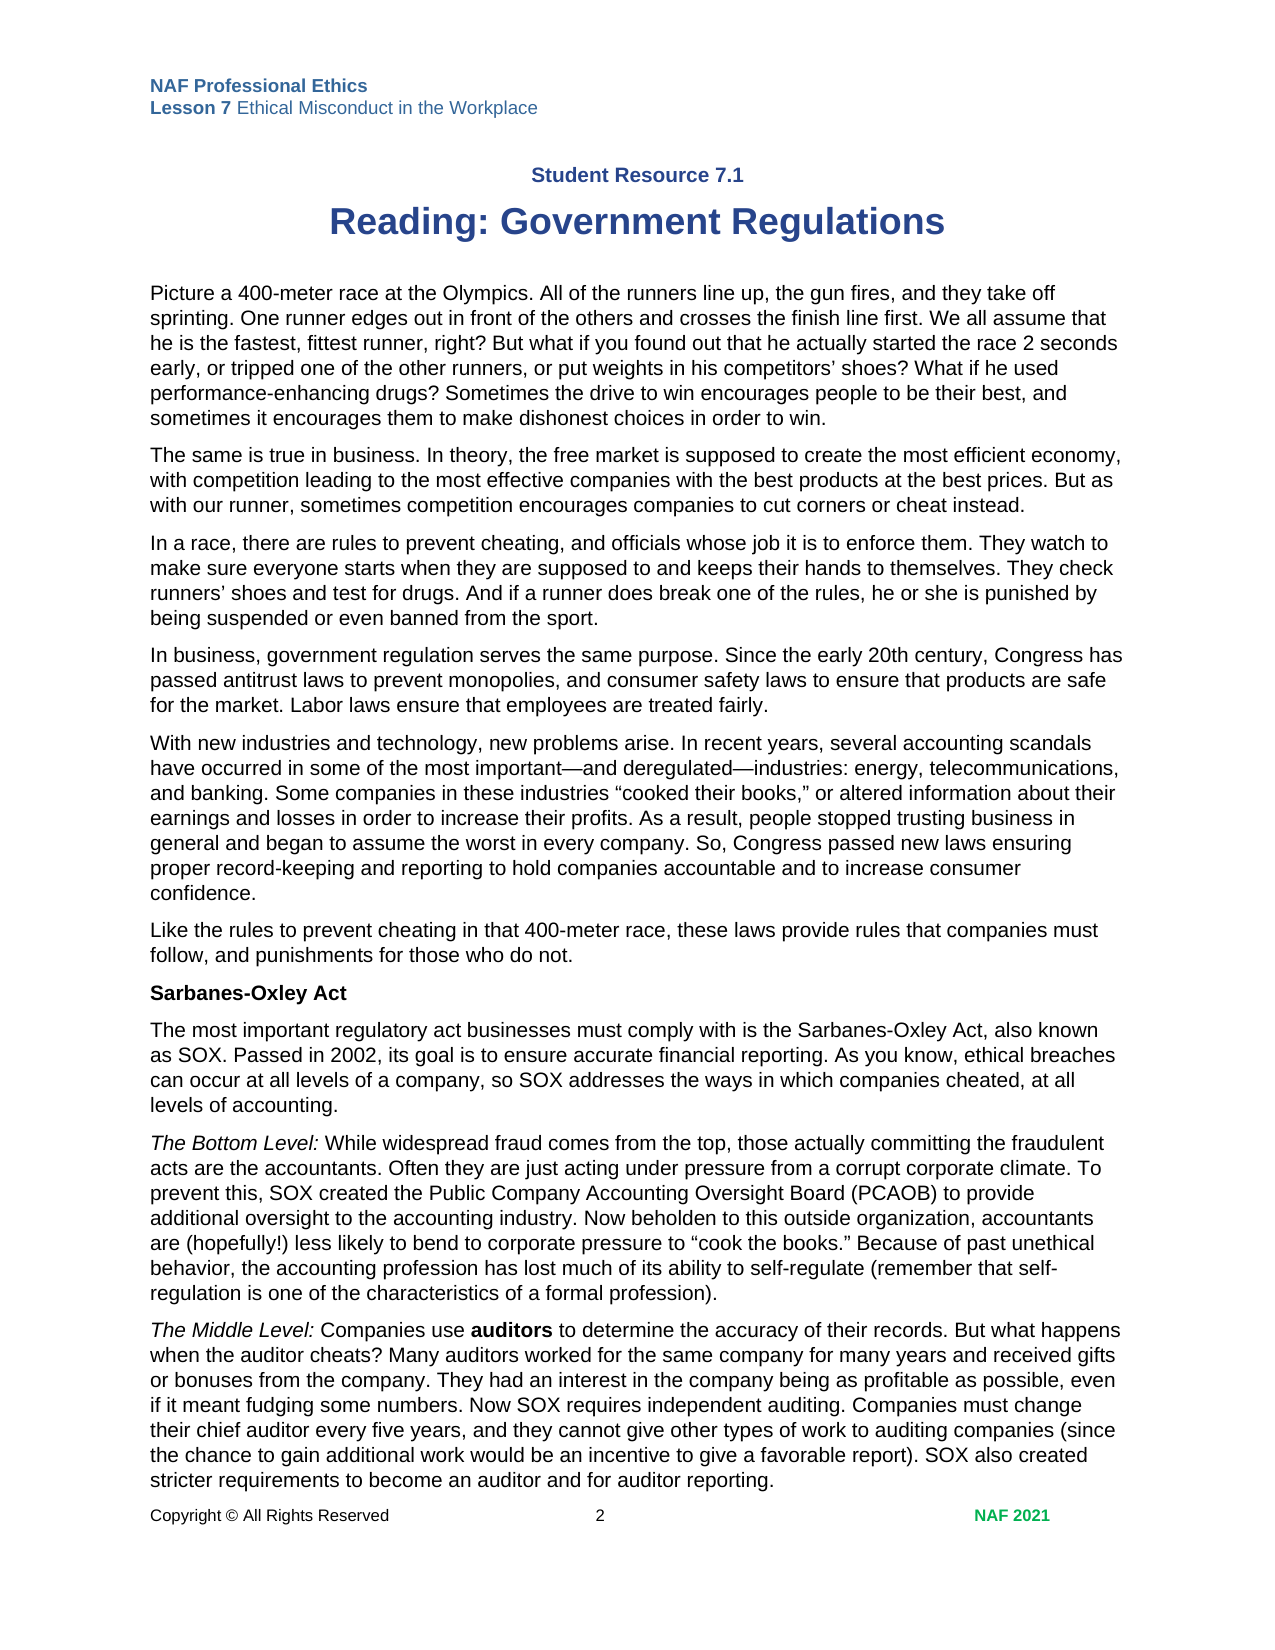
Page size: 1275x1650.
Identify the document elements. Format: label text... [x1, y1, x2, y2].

text In a race, there are rules to prevent cheating, and officials whose job it is to enforce them. They watch to make sure everyone starts when they are supposed to and keeps their hands to themselves. They check runners’ shoes and test for drugs. And if a runner does break one of the rules, he or she is punished by being suspended or even banned from the sport. [150, 529, 1125, 629]
title Reading: Government Regulations [150, 199, 1125, 242]
text The Middle Level: Companies use auditors to determine the accuracy of their records. But what happens when the auditor cheats? Many auditors worked for the same company for many years and received gifts or bonuses from the company. They had an interest in the company being as profitable as possible, even if it meant fudging some numbers. Now SOX requires independent auditing. Companies must change their chief auditor every five years, and they cannot give other types of work to auditing companies (since the chance to gain additional work would be an incentive to give a favorable report). SOX also created stricter requirements to become an auditor and for auditor reporting. [150, 1317, 1125, 1492]
text In business, government regulation serves the same purpose. Since the early 20th century, Congress has passed antitrust laws to prevent monopolies, and consumer safety laws to ensure that products are safe for the market. Labor laws ensure that employees are treated fairly. [150, 642, 1125, 717]
text The Bottom Level: While widespread fraud comes from the top, those actually committing the fraudulent acts are the accountants. Often they are just acting under pressure from a corrupt corporate climate. To prevent this, SOX created the Public Company Accounting Oversight Board (PCAOB) to provide additional oversight to the accounting industry. Now beholden to this outside organization, accountants are (hopefully!) less likely to bend to corporate pressure to “cook the books.” Because of past unethical behavior, the accounting profession has lost much of its ability to self-regulate (remember that self-regulation is one of the characteristics of a formal profession). [150, 1129, 1125, 1304]
text With new industries and technology, new problems arise. In recent years, several accounting scandals have occurred in some of the most important—and deregulated—industries: energy, telecommunications, and banking. Some companies in these industries “cooked their books,” or altered information about their earnings and losses in order to increase their profits. As a result, people stopped trusting business in general and began to assume the worst in every company. So, Congress passed new laws ensuring proper record-keeping and reporting to hold companies accountable and to increase consumer confidence. [150, 729, 1125, 904]
text The most important regulatory act businesses must comply with is the Sarbanes-Oxley Act, also known as SOX. Passed in 2002, its goal is to ensure accurate financial reporting. As you know, ethical breaches can occur at all levels of a company, so SOX addresses the ways in which companies cheated, at all levels of accounting. [150, 1017, 1125, 1117]
text The same is true in business. In theory, the free market is supposed to create the most efficient economy, with competition leading to the most effective companies with the best products at the best prices. But as with our runner, sometimes competition encourages companies to cut corners or cheat instead. [150, 442, 1125, 517]
text Picture a 400-meter race at the Olympics. All of the runners line up, the gun fires, and they take off sprinting. One runner edges out in front of the others and crosses the finish line first. We all assume that he is the fastest, fittest runner, right? But what if you found out that he actually started the race 2 seconds early, or tripped one of the other runners, or put weights in his competitors’ shoes? What if he used performance-enhancing drugs? Sometimes the drive to win encourages people to be their best, and sometimes it encourages them to make dishonest choices in order to win. [150, 279, 1125, 429]
text Student Resource 7.1 [150, 162, 1125, 186]
text Like the rules to prevent cheating in that 400-meter race, these laws provide rules that companies must follow, and punishments for those who do not. [150, 917, 1125, 967]
text Sarbanes-Oxley Act [150, 979, 1125, 1004]
